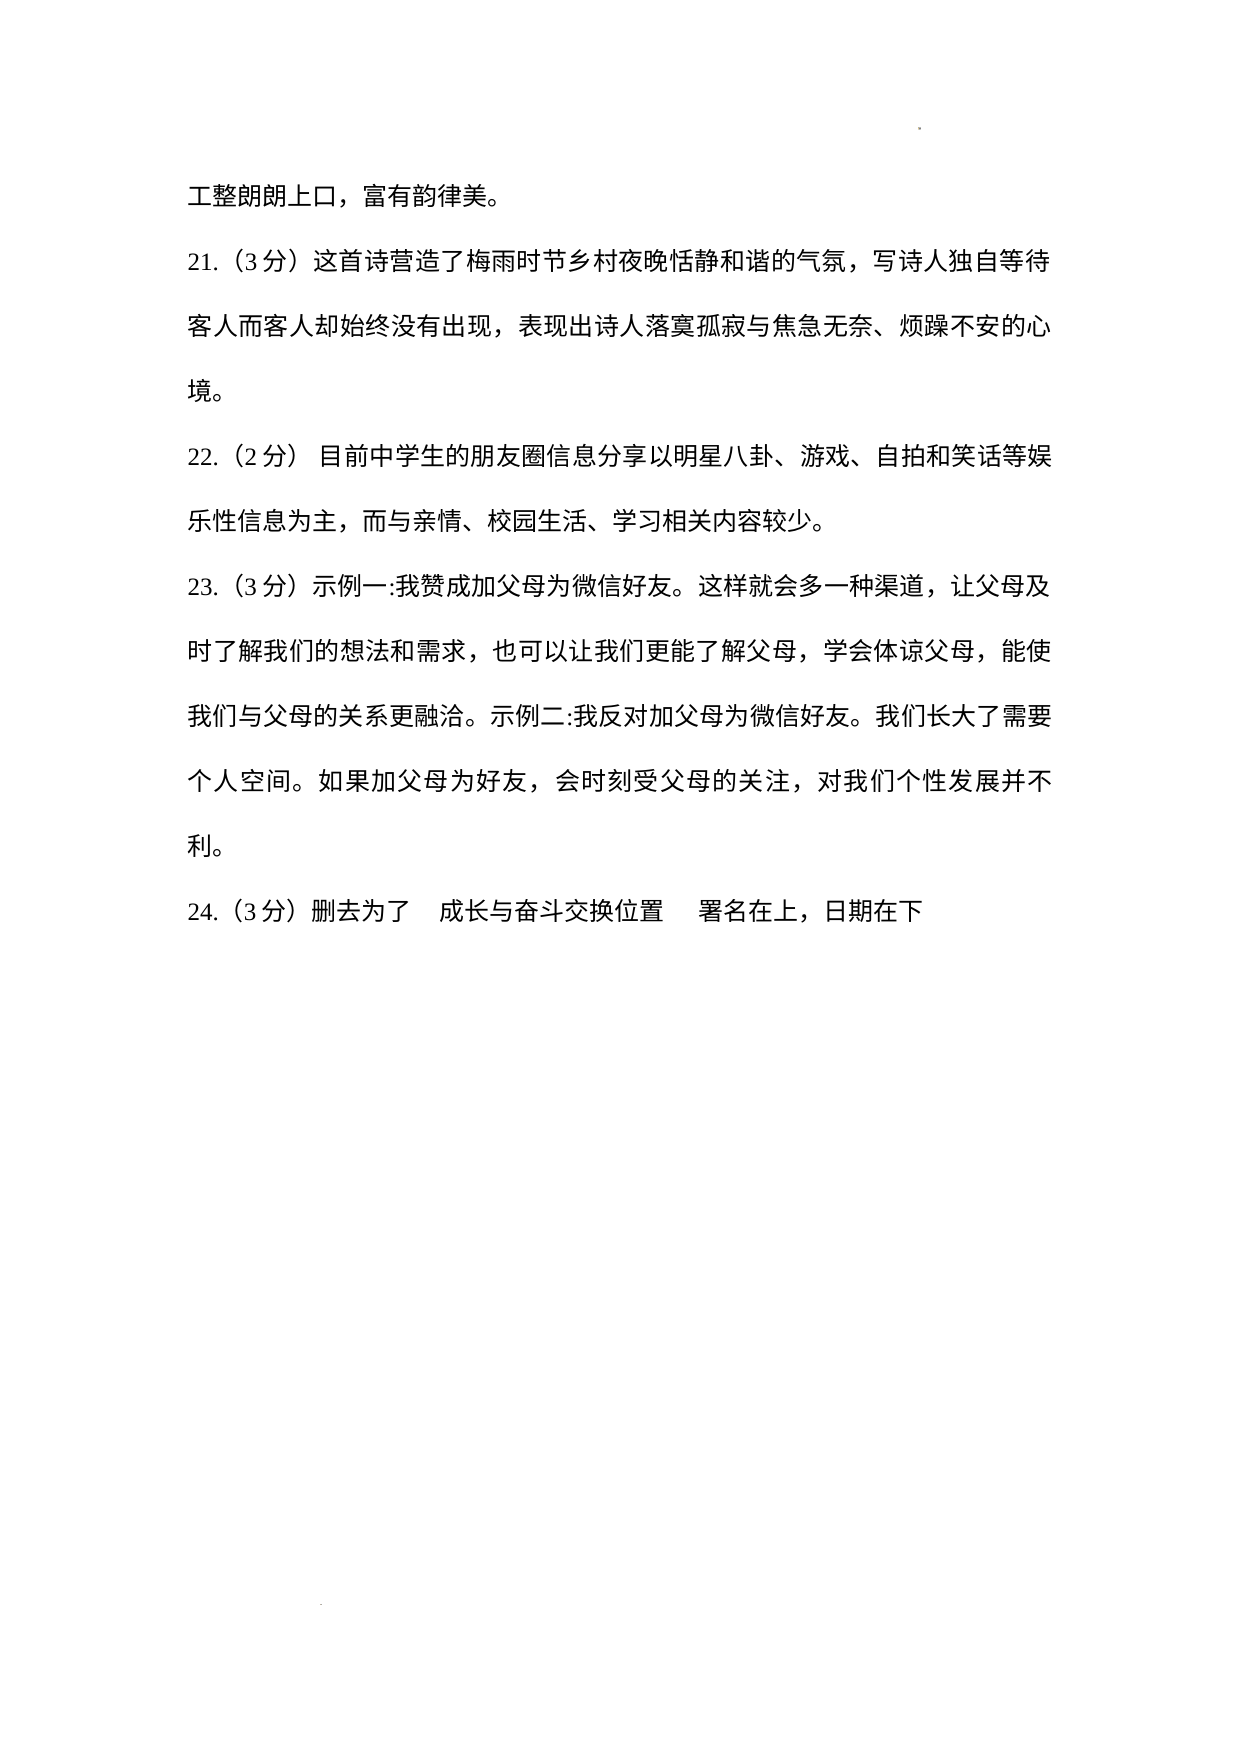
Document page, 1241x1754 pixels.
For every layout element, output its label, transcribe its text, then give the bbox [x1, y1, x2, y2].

list 24.（3分）删去为了 成长与奋斗交换位置 署名在上，日期在下 [187, 877, 1053, 942]
list 22.（2分） 目前中学生的朋友圈信息分享以明星八卦、游戏、自拍和笑话等娱乐性信息为主，而与亲情、校园生活、学习相关内容较少。 [187, 422, 1053, 552]
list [187, 162, 1053, 227]
list 21.（3分）这首诗营造了梅雨时节乡村夜晚恬静和谐的气氛，写诗人独自等待客人而客人却始终没有出现，表现出诗人落寞孤寂与焦急无奈、烦躁不安的心境。 [187, 227, 1053, 422]
list 23.（3分）示例一:我赞成加父母为微信好友。这样就会多一种渠道，让父母及时了解我们的想法和需求，也可以让我们更能了解父母，学会体谅父母，能使我们与父母的关系更融洽。示例二:我反对加父母为微信好友。我们长大了需要个人空间。如果加父母为好友，会时刻受父母的关注，对我们个性发展并不利。 [187, 552, 1053, 877]
